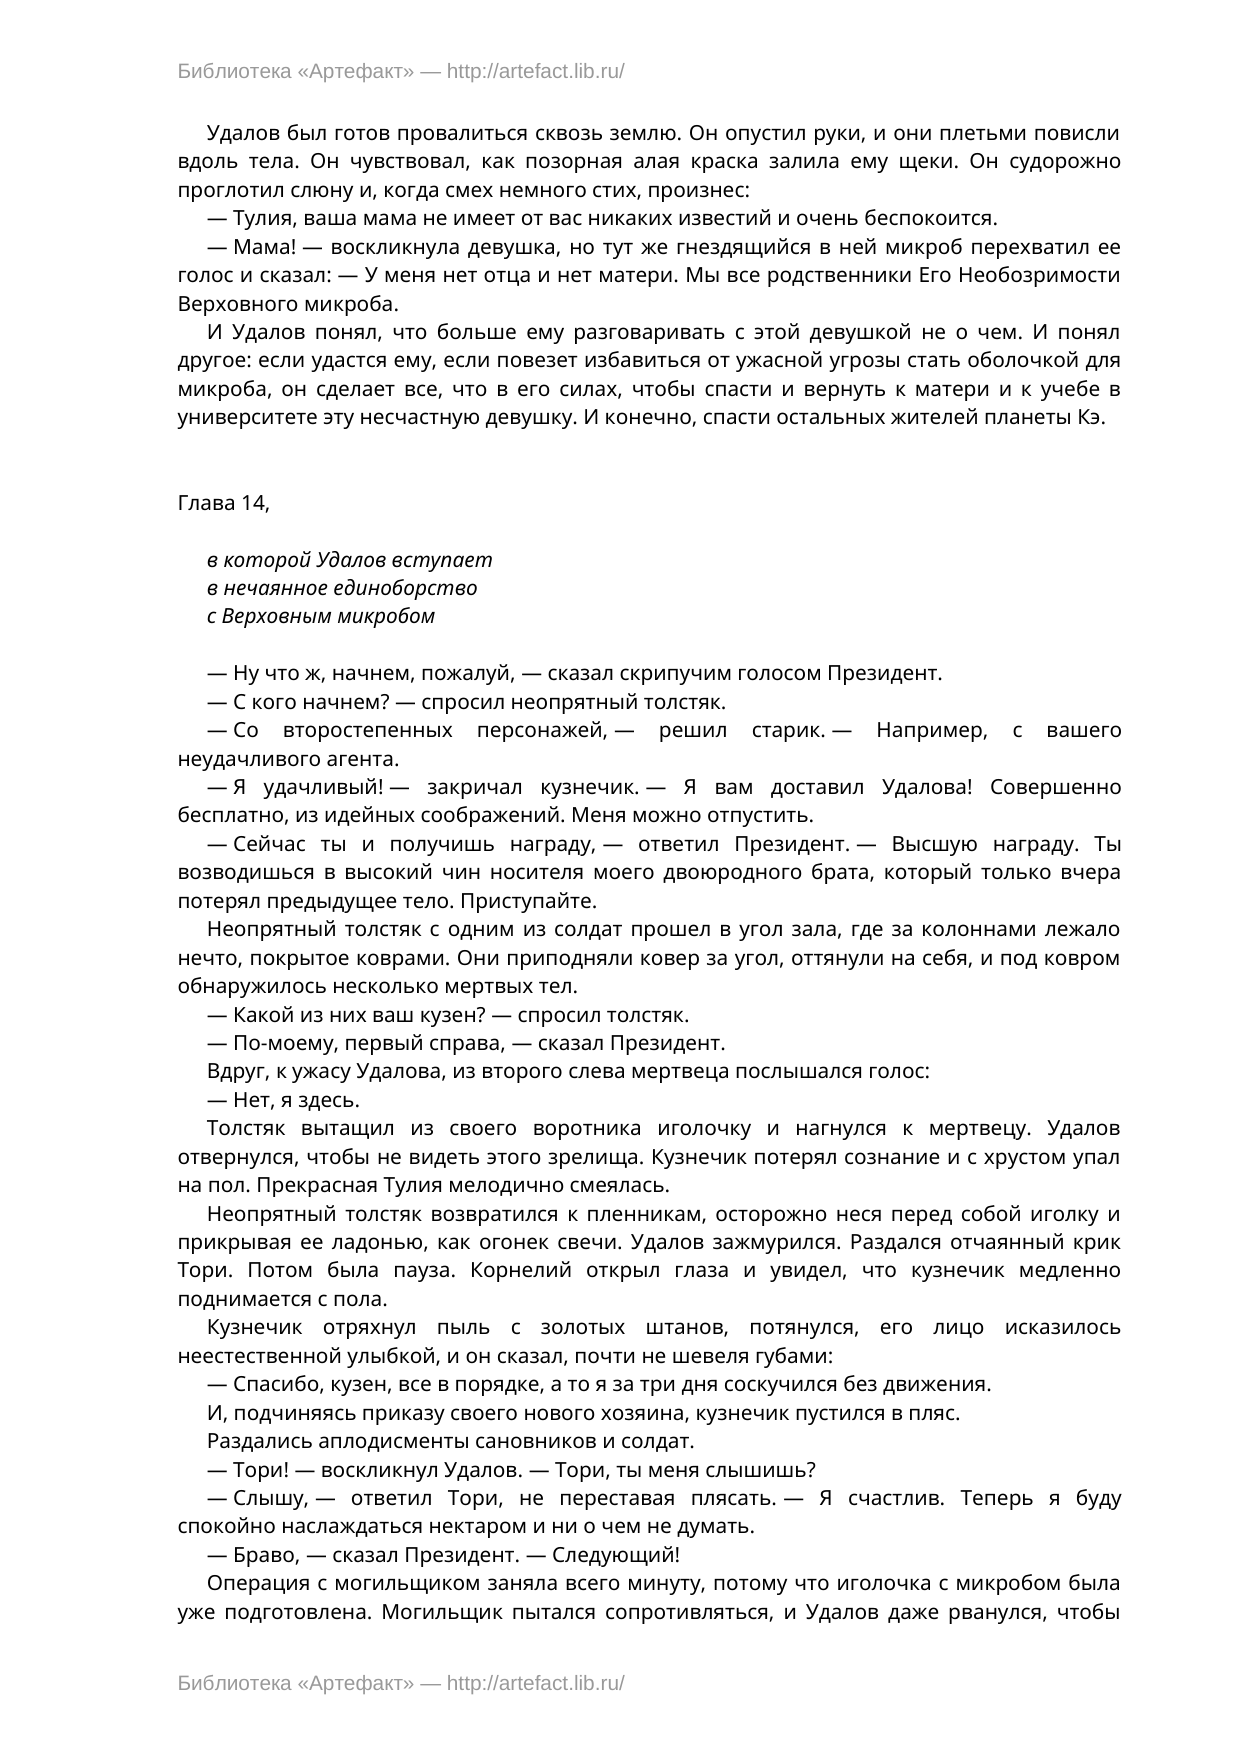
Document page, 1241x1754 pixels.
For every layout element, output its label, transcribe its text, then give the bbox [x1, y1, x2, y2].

subtitle в нечаянное единоборство [177, 573, 1122, 602]
text Кузнечик отряхнул пыль с золотых штанов, потянулся, его лицо исказилось неестественной улыбкой, и он сказал, почти не шевеля губами: [177, 1312, 1122, 1369]
subtitle Глава 14, [177, 488, 1122, 516]
text — Какой из них ваш кузен? — спросил толстяк. [177, 1000, 1122, 1028]
text — Спасибо, кузен, все в порядке, а то я за три дня соскучился без движения. [177, 1369, 1122, 1398]
text Удалов был готов провалиться сквозь землю. Он опустил руки, и они плетьми повисли вдоль тела. Он чувствовал, как позорная алая краска залила ему щеки. Он судорожно проглотил слюну и, когда смех немного стих, произнес: [177, 118, 1122, 203]
text — Браво, — сказал Президент. — Следующий! [177, 1540, 1122, 1568]
text — Нет, я здесь. [177, 1085, 1122, 1113]
text — По-моему, первый справа, — сказал Президент. [177, 1028, 1122, 1057]
text Раздались аплодисменты сановников и солдат. [177, 1426, 1122, 1455]
text Неопрятный толстяк возвратился к пленникам, осторожно неся перед собой иголку и прикрывая ее ладонью, как огонек свечи. Удалов зажмурился. Раздался отчаянный крик Тори. Потом была пауза. Корнелий открыл глаза и увидел, что кузнечик медленно поднимается с пола. [177, 1199, 1122, 1312]
text И Удалов понял, что больше ему разговаривать с этой девушкой не о чем. И понял другое: если удастся ему, если повезет избавиться от ужасной угрозы стать оболочкой для микроба, он сделает все, что в его силах, чтобы спасти и вернуть к матери и к учебе в университете эту несчастную девушку. И конечно, спасти остальных жителей планеты Кэ. [177, 317, 1122, 431]
text — Мама! — воскликнула девушка, но тут же гнездящийся в ней микроб перехватил ее голос и сказал: — У меня нет отца и нет матери. Мы все родственники Его Необозримости Верховного микроба. [177, 232, 1122, 317]
text — Тулия, ваша мама не имеет от вас никаких известий и очень беспокоится. [177, 203, 1122, 232]
text — С кого начнем? — спросил неопрятный толстяк. [177, 687, 1122, 715]
text Толстяк вытащил из своего воротника иголочку и нагнулся к мертвецу. Удалов отвернулся, чтобы не видеть этого зрелища. Кузнечик потерял сознание и с хрустом упал на пол. Прекрасная Тулия мелодично смеялась. [177, 1113, 1122, 1199]
subtitle в которой Удалов вступает [177, 545, 1122, 573]
text — Слышу, — ответил Тори, не переставая плясать. — Я счастлив. Теперь я буду спокойно наслаждаться нектаром и ни о чем не думать. [177, 1483, 1122, 1540]
text Неопрятный толстяк с одним из солдат прошел в угол зала, где за колоннами лежало нечто, покрытое коврами. Они приподняли ковер за угол, оттянули на себя, и под ковром обнаружилось несколько мертвых тел. [177, 914, 1122, 1000]
text — Со второстепенных персонажей, — решил старик. — Например, с вашего неудачливого агента. [177, 715, 1122, 772]
subtitle с Верховным микробом [177, 602, 1122, 630]
text И, подчиняясь приказу своего нового хозяина, кузнечик пустился в пляс. [177, 1398, 1122, 1426]
text — Сейчас ты и получишь награду, — ответил Президент. — Высшую награду. Ты возводишься в высокий чин носителя моего двоюродного брата, который только вчера потерял предыдущее тело. Приступайте. [177, 829, 1122, 914]
text — Ну что ж, начнем, пожалуй, — сказал скрипучим голосом Президент. [177, 658, 1122, 687]
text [177, 1568, 1122, 1625]
text — Тори! — воскликнул Удалов. — Тори, ты меня слышишь? [177, 1455, 1122, 1483]
text Вдруг, к ужасу Удалова, из второго слева мертвеца послышался голос: [177, 1057, 1122, 1085]
text — Я удачливый! — закричал кузнечик. — Я вам доставил Удалова! Совершенно бесплатно, из идейных соображений. Меня можно отпустить. [177, 772, 1122, 829]
